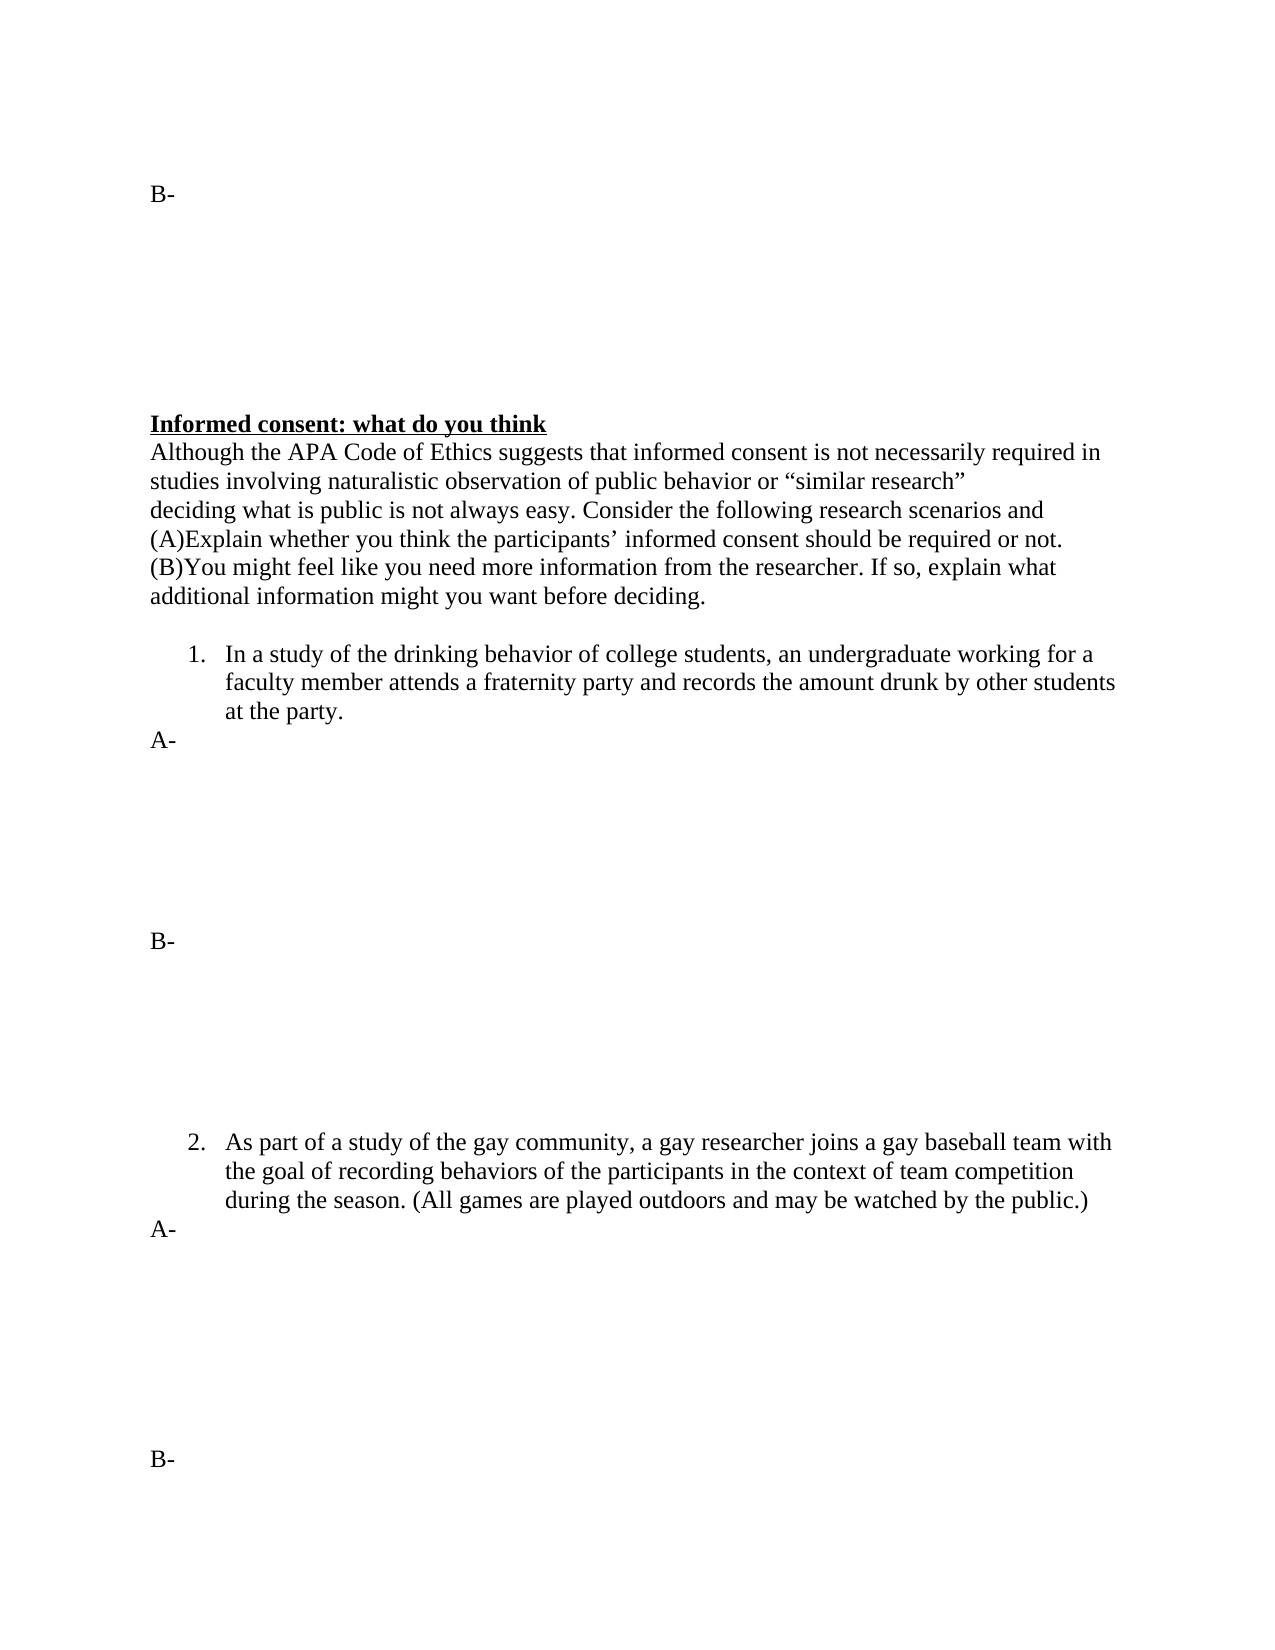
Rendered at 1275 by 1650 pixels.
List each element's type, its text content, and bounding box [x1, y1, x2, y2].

text Informed consent: what do you think [150, 409, 1125, 437]
text A- [150, 1214, 1125, 1242]
text (B)You might feel like you need more information from the researcher. If so, explain what additional information might you want before deciding. [150, 552, 1125, 610]
text deciding what is public is not always easy. Consider the following research scenarios and [150, 495, 1125, 524]
list In a study of the drinking behavior of college students, an undergraduate working for a faculty member attends a fraternity party and records the amount drunk by other students at the party. [187, 639, 1125, 725]
list As part of a study of the gay community, a gay researcher joins a gay baseball team with the goal of recording behaviors of the participants in the context of team competition during the season. (All games are played outdoors and may be watched by the public.) [187, 1127, 1125, 1214]
text Although the APA Code of Ethics suggests that informed consent is not necessarily required in studies involving naturalistic observation of public behavior or “similar research” [150, 437, 1125, 495]
text (A)Explain whether you think the participants’ informed consent should be required or not. [150, 524, 1125, 552]
text B- [150, 1444, 1125, 1472]
text B- [150, 926, 1125, 955]
text B- [150, 179, 1125, 207]
text A- [150, 725, 1125, 754]
